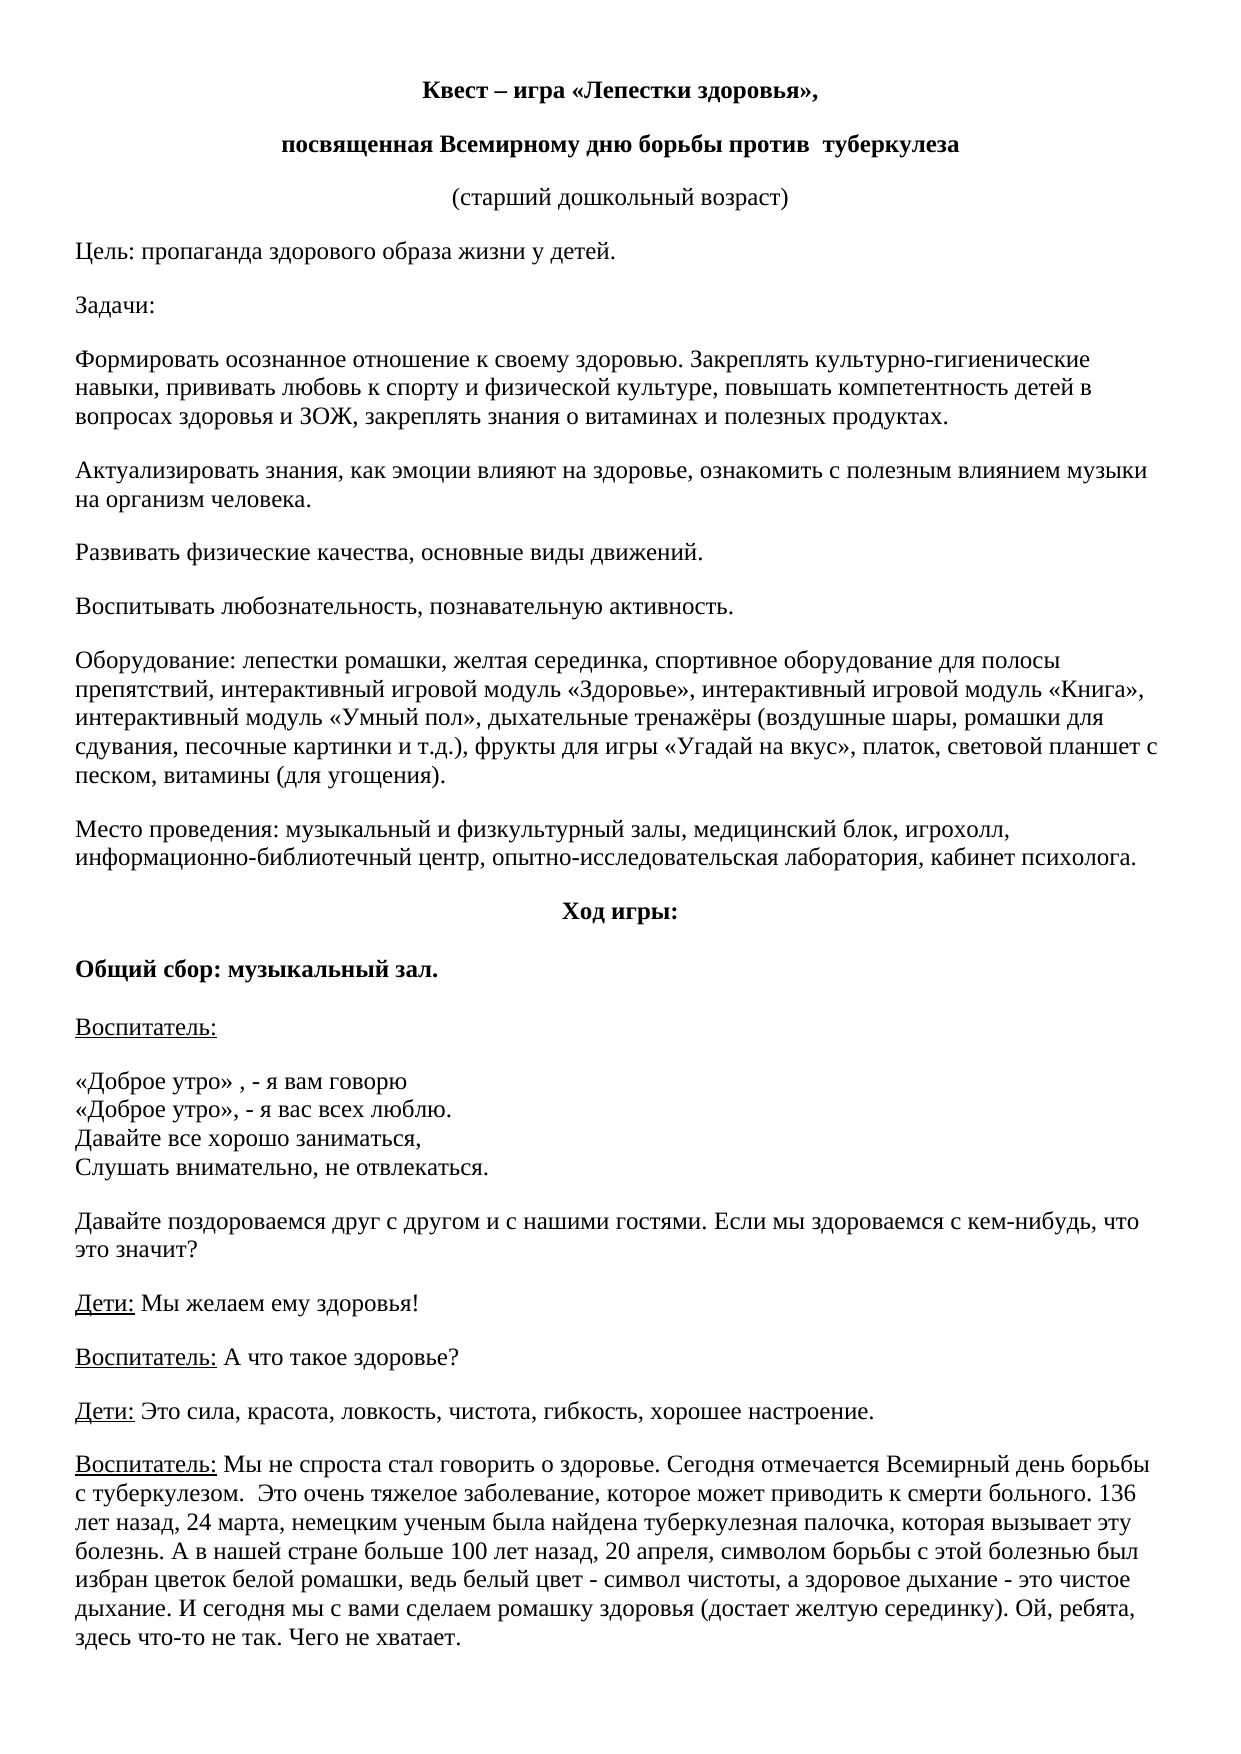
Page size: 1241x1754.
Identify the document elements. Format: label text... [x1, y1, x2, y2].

text Общий сбор: музыкальный зал. [75, 954, 1165, 983]
text Дети: Мы желаем ему здоровья! [75, 1288, 1165, 1317]
text Дети: Это сила, красота, ловкость, чистота, гибкость, хорошее настроение. [75, 1396, 1165, 1424]
text Воспитатель: [75, 1012, 1165, 1041]
text Воспитатель: А что такое здоровье? [75, 1342, 1165, 1371]
text (старший дошкольный возраст) [75, 182, 1165, 211]
text Квест – игра «Лепестки здоровья», [75, 75, 1165, 104]
text Цель: пропаганда здорового образа жизни у детей. [75, 236, 1165, 265]
text Давайте поздороваемся друг с другом и с нашими гостями. Если мы здороваемся с кем-нибудь, что это значит? [75, 1206, 1165, 1263]
text Задачи: [75, 290, 1165, 319]
text Воспитывать любознательность, познавательную активность. [75, 591, 1165, 620]
text Ход игры: [75, 896, 1165, 925]
text посвященная Всемирному дню борьбы против туберкулеза [75, 129, 1165, 157]
text «Доброе утро» , - я вам говорю «Доброе утро», - я вас всех люблю. Давайте все хорошо заниматься, Слушать внимательно, не отвлекаться. [75, 1066, 1165, 1181]
text Место проведения: музыкальный и физкультурный залы, медицинский блок, игрохолл, информационно-библиотечный центр, опытно-исследовательская лаборатория, кабинет психолога. [75, 814, 1165, 871]
text Воспитатель: Мы не спроста стал говорить о здоровье. Сегодня отмечается Всемирный день борьбы с туберкулезом. Это очень тяжелое заболевание, которое может приводить к смерти больного. 136 лет назад, 24 марта, немецким ученым была найдена туберкулезная палочка, которая вызывает эту болезнь. А в нашей стране больше 100 лет назад, 20 апреля, символом борьбы с этой болезнью был избран цветок белой ромашки, ведь белый цвет - символ чистоты, а здоровое дыхание - это чистое дыхание. И сегодня мы с вами сделаем ромашку здоровья (достает желтую серединку). Ой, ребята, здесь что-то не так. Чего не хватает. [75, 1449, 1165, 1651]
text Формировать осознанное отношение к своему здоровью. Закреплять культурно-гигиенические навыки, прививать любовь к спорту и физической культуре, повышать компетентность детей в вопросах здоровья и ЗОЖ, закреплять знания о витаминах и полезных продуктах. [75, 344, 1165, 430]
text Развивать физические качества, основные виды движений. [75, 537, 1165, 566]
text Актуализировать знания, как эмоции влияют на здоровье, ознакомить с полезным влиянием музыки на организм человека. [75, 455, 1165, 512]
text Оборудование: лепестки ромашки, желтая серединка, спортивное оборудование для полосы препятствий, интерактивный игровой модуль «Здоровье», интерактивный игровой модуль «Книга», интерактивный модуль «Умный пол», дыхательные тренажёры (воздушные шары, ромашки для сдувания, песочные картинки и т.д.), фрукты для игры «Угадай на вкус», платок, световой планшет с песком, витамины (для угощения). [75, 645, 1165, 789]
